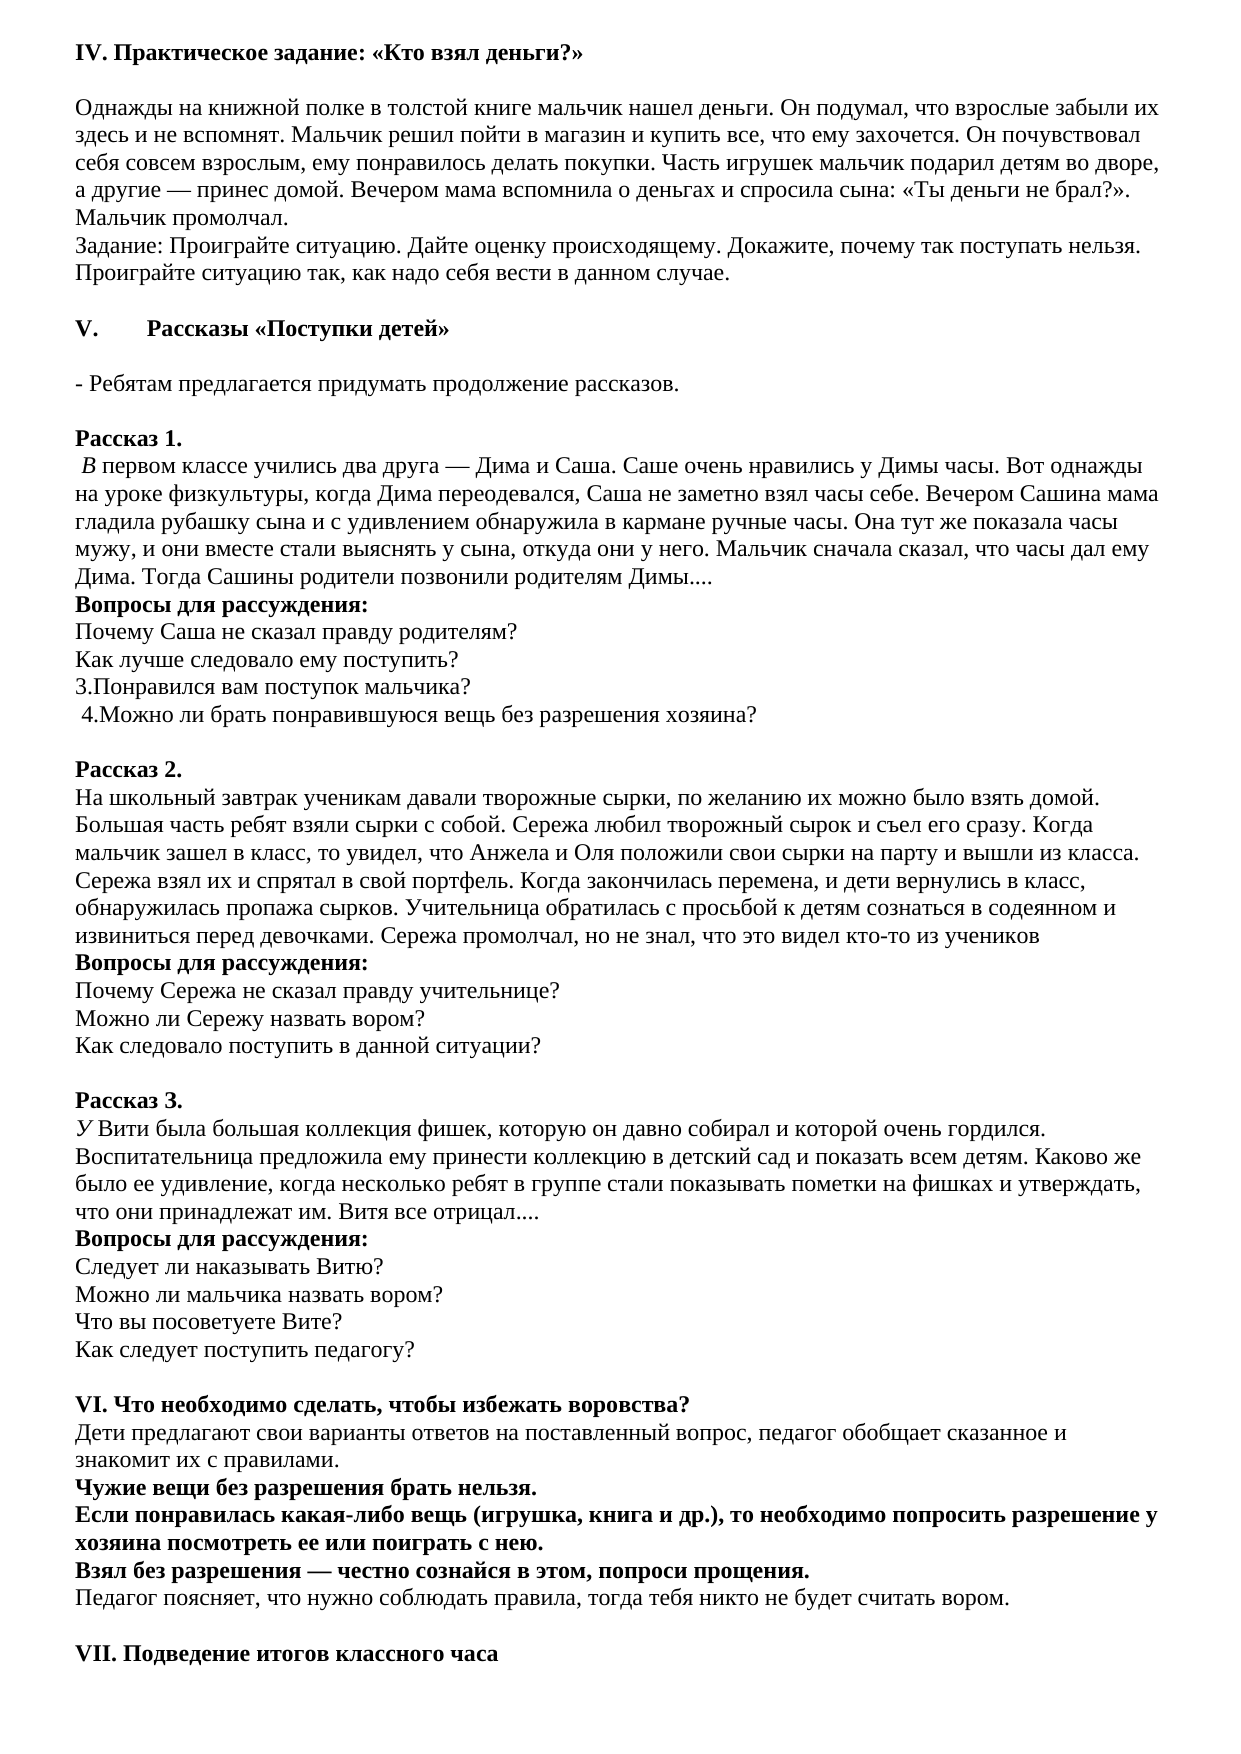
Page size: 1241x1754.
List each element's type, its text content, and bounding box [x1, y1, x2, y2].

text Проиграйте ситуацию так, как надо себя вести в данном случае. [75, 258, 1165, 286]
text Чужие вещи без разрешения брать нельзя. [75, 1473, 1165, 1501]
text Рассказ 1. [75, 424, 1165, 452]
text Взял без разрешения — честно сознайся в этом, попроси прощения. [75, 1556, 1165, 1583]
text - Ребятам предлагается придумать продолжение рассказов. [75, 369, 1165, 396]
text Вопросы для рассуждения: [75, 589, 1165, 617]
text Как лучше следовало ему поступить? [75, 645, 1165, 672]
text Педагог поясняет, что нужно соблюдать правила, тогда тебя никто не будет считать вором. [75, 1583, 1165, 1611]
text В первом классе учились два друга — Дима и Саша. Саше очень нравились у Димы часы. Вот однажды на уроке физкультуры, когда Дима переодевался, Саша не заметно взял часы себе. Вечером Сашина мама гладила рубашку сына и с удивлением обнаружила в кармане ручные часы. Она тут же показала часы мужу, и они вместе стали выяснять у сына, откуда они у него. Мальчик сначала сказал, что часы дал ему Дима. Тогда Сашины родители позвонили родителям Димы.... [75, 452, 1165, 589]
text Как следовало поступить в данной ситуации? [75, 1031, 1165, 1059]
text Рассказ З. [75, 1086, 1165, 1114]
text Что вы посоветуете Вите? [75, 1307, 1165, 1335]
text Почему Саша не сказал правду родителям? [75, 617, 1165, 645]
text Следует ли наказывать Витю? [75, 1252, 1165, 1280]
text VI. Что необходимо сделать, чтобы избежать воровства? [75, 1390, 1165, 1418]
text Можно ли мальчика назвать вором? [75, 1280, 1165, 1307]
text V. Рассказы «Поступки детей» [75, 313, 1165, 341]
text 4.Можно ли брать понравившуюся вещь без разрешения хозяина? [75, 700, 1165, 728]
text Почему Сережа не сказал правду учительнице? [75, 976, 1165, 1004]
text Однажды на книжной полке в толстой книге мальчик нашел деньги. Он подумал, что взрослые забыли их здесь и не вспомнят. Мальчик решил пойти в магазин и купить все, что ему захочется. Он почувствовал себя совсем взрослым, ему понравилось делать покупки. Часть игрушек мальчик подарил детям во дворе, а другие — принес домой. Вечером мама вспомнила о деньгах и спросила сына: «Ты деньги не брал?». Мальчик промолчал. [75, 93, 1165, 231]
text У Вити была большая коллекция фишек, которую он давно собирал и которой очень гордился. Воспитательница предложила ему принести коллекцию в детский сад и показать всем детям. Каково же было ее удивление, когда несколько ребят в группе стали показывать пометки на фишках и утверждать, что они принадлежат им. Витя все отрицал.... [75, 1114, 1165, 1224]
text Если понравилась какая-либо вещь (игрушка, книга и др.), то необходимо попросить разрешение у хозяина посмотреть ее или поиграть с нею. [75, 1501, 1165, 1556]
text Можно ли Сережу назвать вором? [75, 1004, 1165, 1031]
text Как следует поступить педагогу? [75, 1335, 1165, 1362]
text 3.Понравился вам поступок мальчика? [75, 672, 1165, 700]
text На школьный завтрак ученикам давали творожные сырки, по желанию их можно было взять домой. Большая часть ребят взяли сырки с собой. Сережа любил творожный сырок и съел его сразу. Когда мальчик зашел в класс, то увидел, что Анжела и Оля положили свои сырки на парту и вышли из класса. Сережа взял их и спрятал в свой портфель. Когда закончилась перемена, и дети вернулись в класс, обнаружилась пропажа сырков. Учительница обратилась с просьбой к детям сознаться в содеянном и извиниться перед девочками. Сережа промолчал, но не знал, что это видел кто-то из учеников [75, 783, 1165, 948]
text IV. Практическое задание: «Кто взял деньги?» [75, 37, 1165, 65]
text VII. Подведение итогов классного часа [75, 1638, 1165, 1666]
text Дети предлагают свои варианты ответов на поставленный вопрос, педагог обобщает сказанное и знакомит их с правилами. [75, 1418, 1165, 1473]
text Рассказ 2. [75, 755, 1165, 783]
text Вопросы для рассуждения: [75, 948, 1165, 976]
text Вопросы для рассуждения: [75, 1224, 1165, 1252]
text Задание: Проиграйте ситуацию. Дайте оценку происходящему. Докажите, почему так поступать нельзя. [75, 231, 1165, 258]
